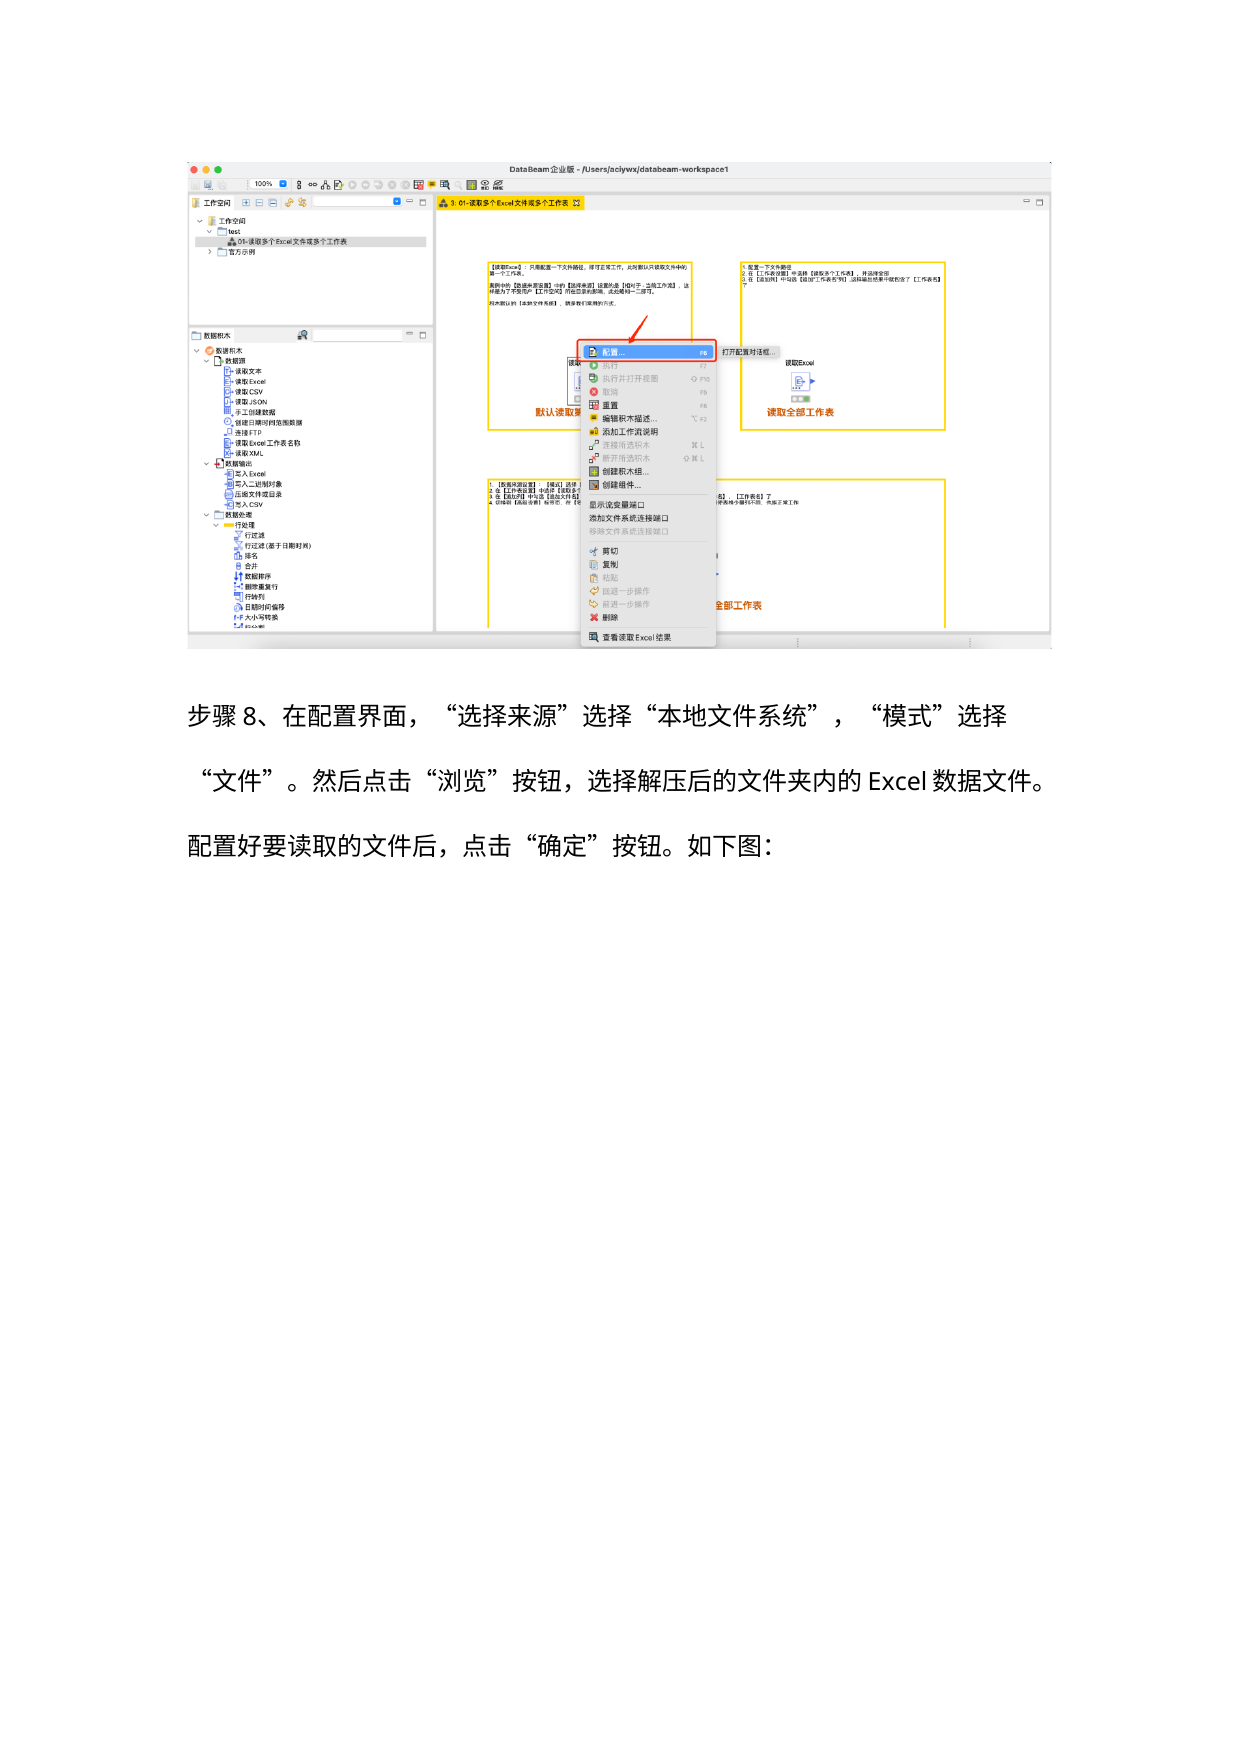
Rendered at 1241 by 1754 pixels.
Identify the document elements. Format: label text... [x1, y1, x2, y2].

text 步骤8、在配置界面，“选择来源”选择“本地文件系统”，“模式”选择“文件”。然后点击“浏览”按钮，选择解压后的文件夹内的Excel数据文件。配置好要读取的文件后，点击“确定”按钮。如下图： [187, 682, 1053, 877]
picture [187, 162, 1052, 649]
